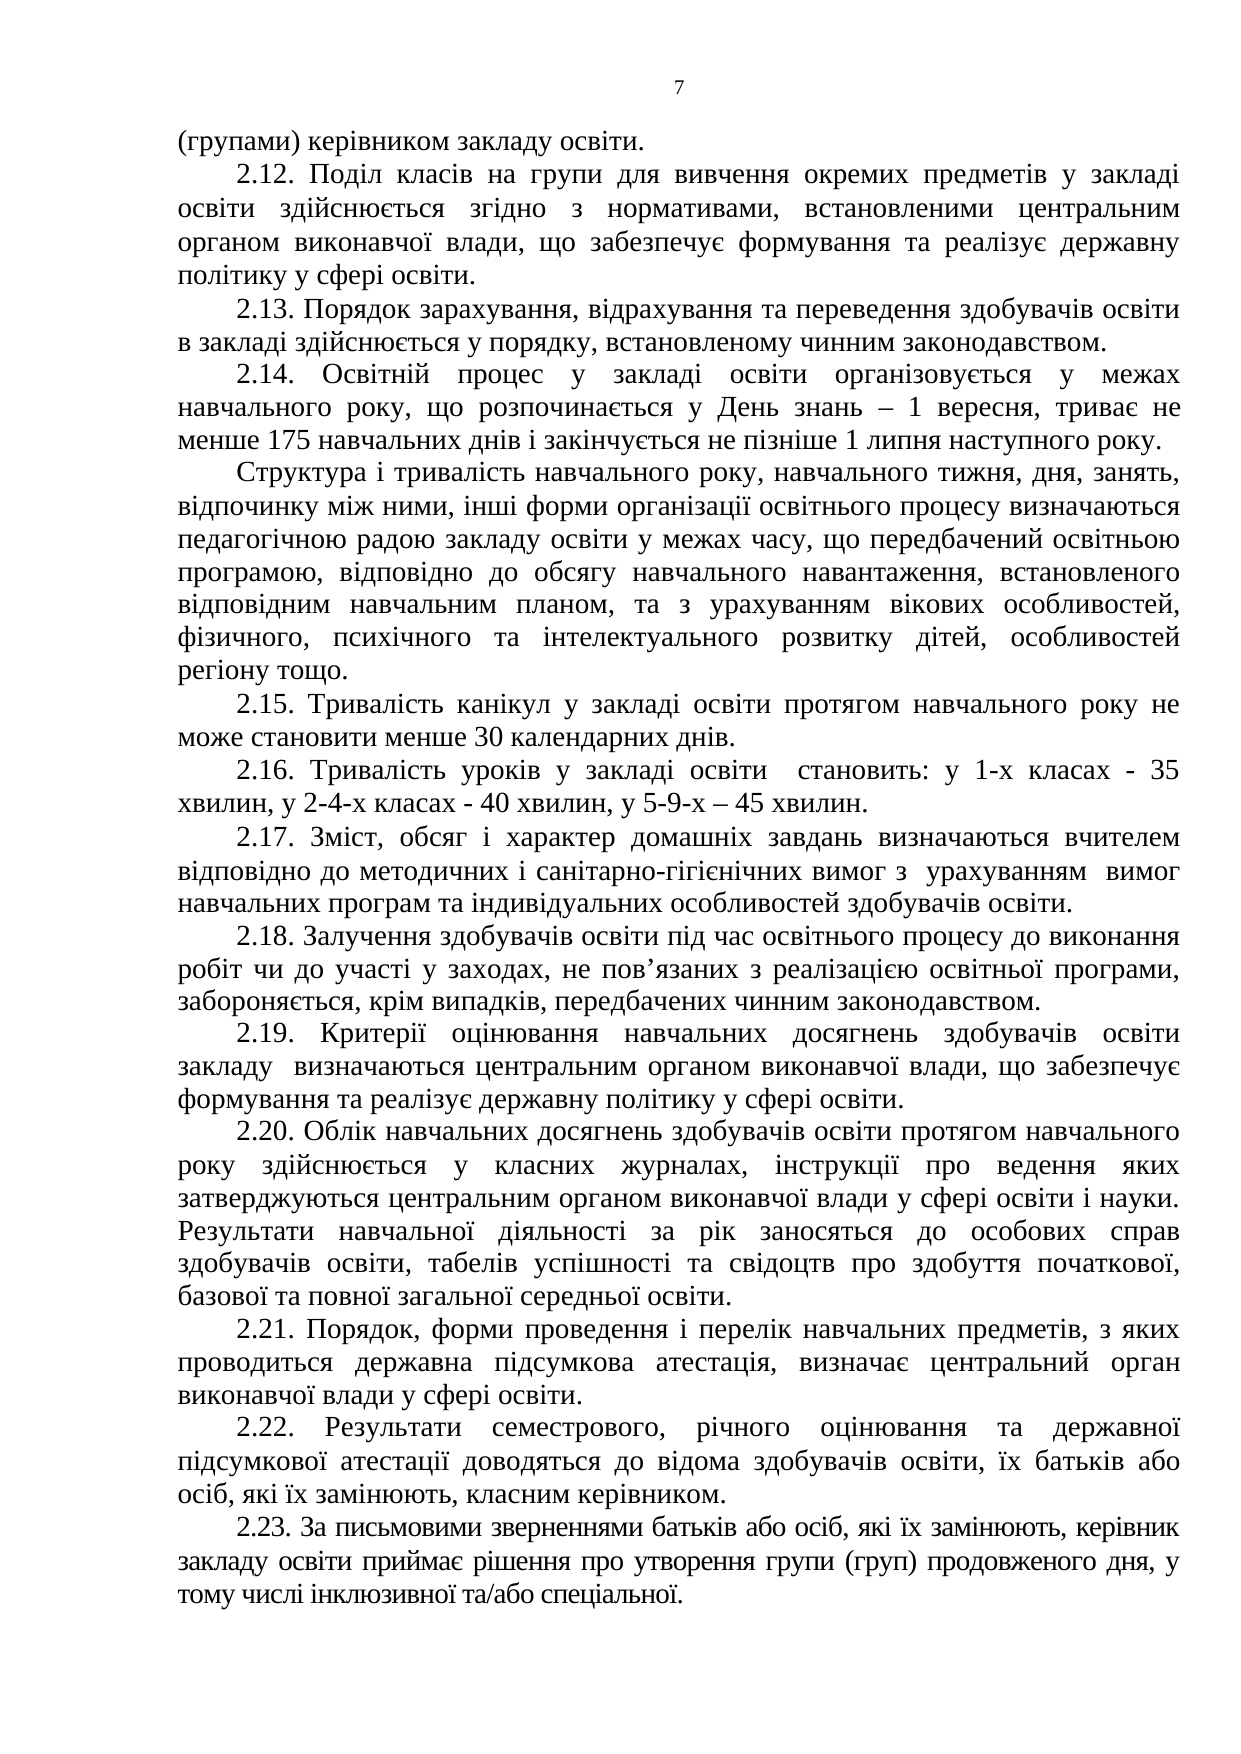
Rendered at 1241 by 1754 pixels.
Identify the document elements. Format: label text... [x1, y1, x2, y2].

text 2.19. Критерії оцінювання навчальних досягнень здобувачів освіти закладу визначаються центральним органом виконавчої влади, що забезпечує формування та реалізує державну політику у сфері освіти. [177, 1017, 1181, 1114]
text 2.17. Зміст, обсяг і характер домашніх завдань визначаються вчителем відповідно до методичних і санітарно-гігієнічних вимог з урахуванням вимог навчальних програм та індивідуальних особливостей здобувачів освіти. [177, 821, 1181, 919]
text Структура і тривалість навчального року, навчального тижня, дня, занять, відпочинку між ними, інші форми організації освітнього процесу визначаються педагогічною радою закладу освіти у межах часу, що передбачений освітньою програмою, відповідно до обсягу навчального навантаження, встановленого відповідним навчальним планом, та з урахуванням вікових особливостей, фізичного, психічного та інтелектуального розвитку дітей, особливостей регіону тощо. [177, 456, 1181, 686]
text 2.12. Поділ класів на групи для вивчення окремих предметів у закладі освіти здійснюється згідно з нормативами, встановленими центральним органом виконавчої влади, що забезпечує формування та реалізує державну політику у сфері освіти. [177, 157, 1181, 291]
text 2.15. Тривалість канікул у закладі освіти протягом навчального року не може становити менше 30 календарних днів. [177, 688, 1181, 753]
text 2.21. Порядок, форми проведення і перелік навчальних предметів, з яких проводиться державна підсумкова атестація, визначає центральний орган виконавчої влади у сфері освіти. [177, 1312, 1181, 1411]
text 2.16. Тривалість уроків у закладі освіти становить: у 1-х класах - 35 хвилин, у 2-4-х класах - 40 хвилин, у 5-9-х – 45 хвилин. [177, 753, 1181, 818]
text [177, 123, 1181, 157]
text 2.23. За письмовими зверненнями батьків або осіб, які їх замінюють, керівник закладу освіти приймає рішення про утворення групи (груп) продовженого дня, у тому числі інклюзивної та/або спеціальної. [177, 1509, 1181, 1610]
text 2.13. Порядок зарахування, відрахування та переведення здобувачів освіти в закладі здійснюється у порядку, встановленому чинним законодавством. [177, 291, 1181, 358]
text 2.18. Залучення здобувачів освіти під час освітнього процесу до виконання робіт чи до участі у заходах, не пов’язаних з реалізацією освітньої програми, забороняється, крім випадків, передбачених чинним законодавством. [177, 919, 1181, 1017]
text 2.22. Результати семестрового, річного оцінювання та державної підсумкової атестації доводяться до відома здобувачів освіти, їх батьків або осіб, які їх замінюють, класним керівником. [177, 1411, 1181, 1509]
text 2.20. Облік навчальних досягнень здобувачів освіти протягом навчального року здійснюється у класних журналах, інструкції про ведення яких затверджуються центральним органом виконавчої влади у сфері освіти і науки. Результати навчальної діяльності за рік заносяться до особових справ здобувачів освіти, табелів успішності та свідоцтв про здобуття початкової, базової та повної загальної середньої освіти. [177, 1114, 1181, 1312]
text 2.14. Освітній процес у закладі освіти організовується у межах навчального року, що розпочинається у День знань – 1 вересня, триває не менше 175 навчальних днів і закінчується не пізніше 1 липня наступного року. [177, 358, 1181, 456]
